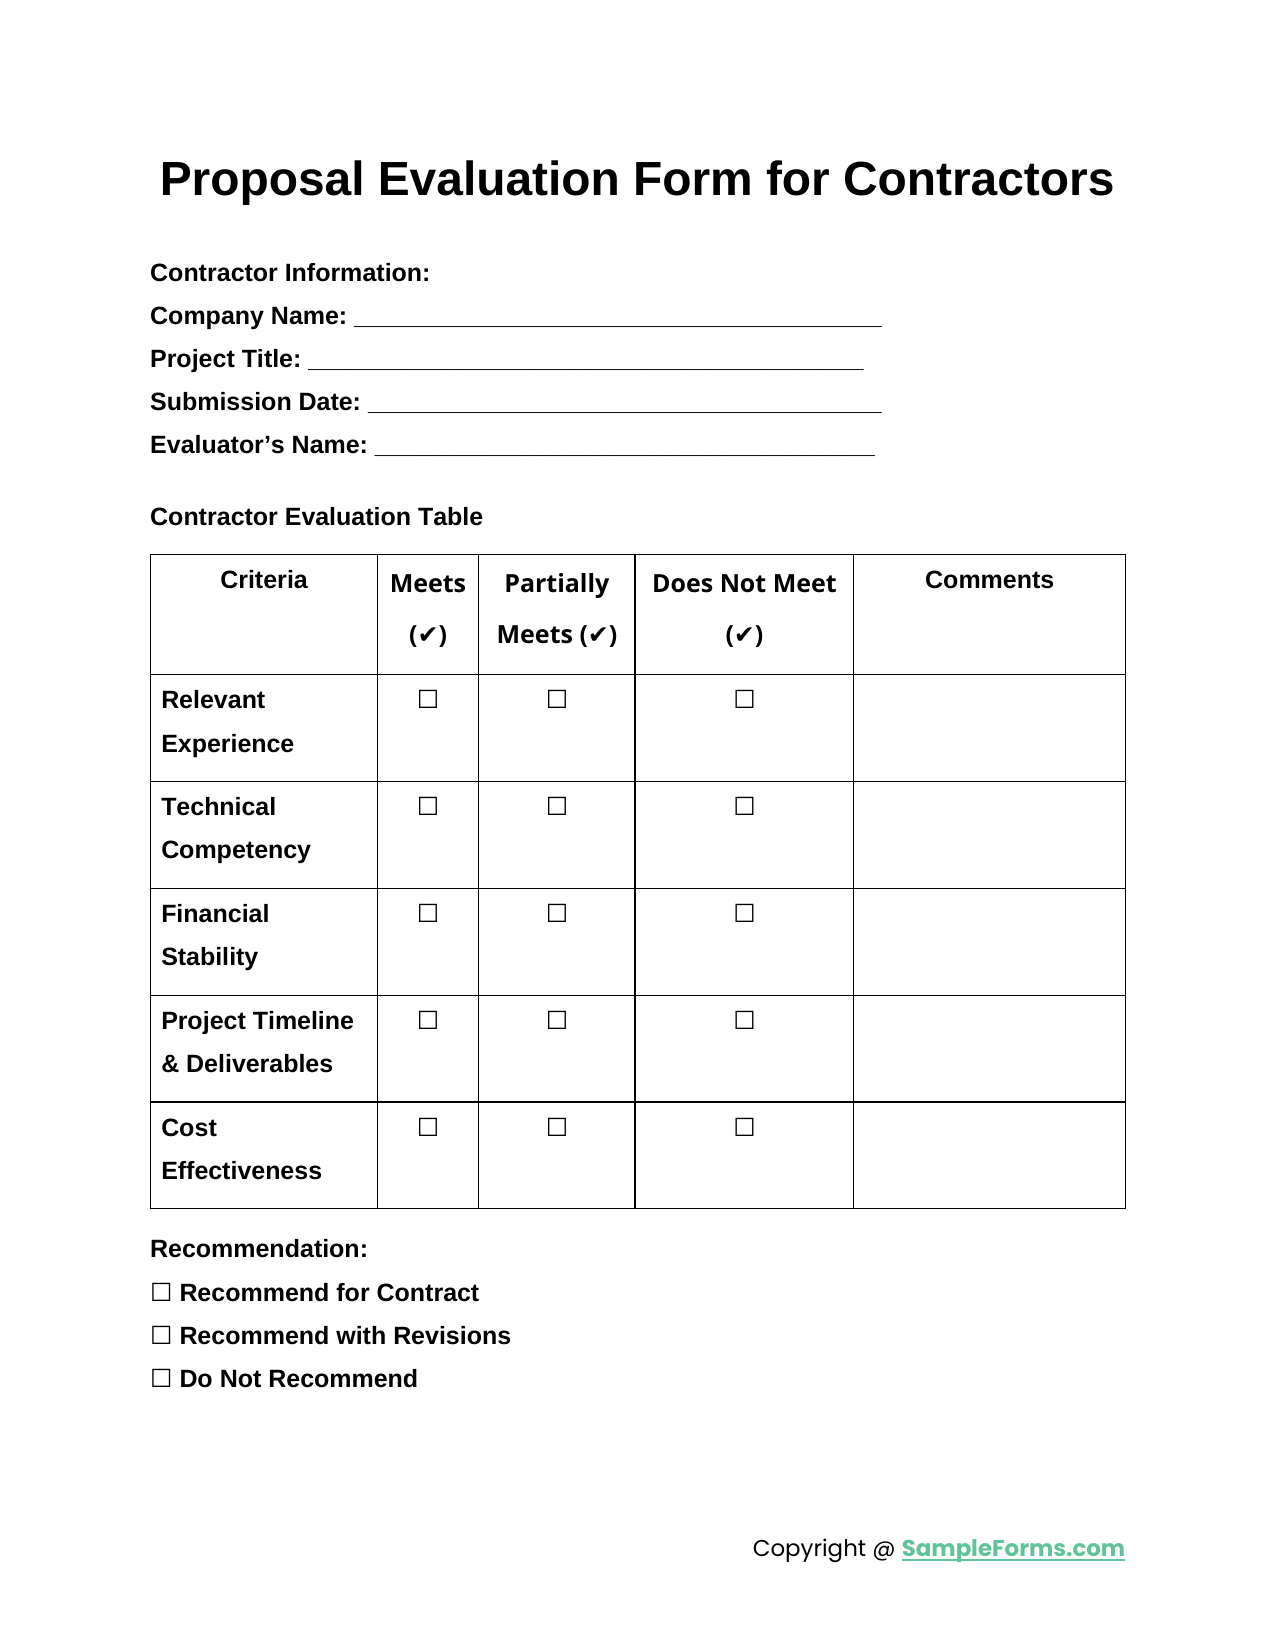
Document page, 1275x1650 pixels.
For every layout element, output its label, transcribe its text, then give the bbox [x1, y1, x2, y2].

table_cell ☐ [636, 782, 853, 888]
table_cell Technical Competency [151, 782, 377, 888]
table_cell [854, 782, 1125, 888]
text Proposal Evaluation Form for Contractors [150, 150, 1125, 205]
table_cell Cost Effectiveness [151, 1103, 377, 1208]
table_cell Relevant Experience [151, 675, 377, 781]
table_cell ☐ [479, 889, 634, 994]
text Contractor Information: Company Name: ______________________________________ Project Title: ________________________________________ Submission Date: _____________________________________ Evaluator’s Name: ____________________________________ [150, 258, 1125, 459]
table_cell ☐ [378, 782, 478, 888]
table_cell ☐ [378, 1103, 478, 1208]
table_header Partially Meets (✔) [479, 555, 634, 674]
table_cell ☐ [636, 996, 853, 1101]
table_cell ☐ [636, 675, 853, 781]
table_cell ☐ [636, 1103, 853, 1208]
table_cell Project Timeline & Deliverables [151, 996, 377, 1101]
table_cell ☐ [378, 675, 478, 781]
table_cell ☐ [378, 889, 478, 994]
text Recommendation: ☐ Recommend for Contract ☐ Recommend with Revisions ☐ Do Not Recommend [150, 1234, 1125, 1392]
table_cell [854, 675, 1125, 781]
table_cell ☐ [378, 996, 478, 1101]
table_header Criteria [151, 555, 377, 674]
table_cell ☐ [479, 782, 634, 888]
table_header Comments [854, 555, 1125, 674]
table_header Does Not Meet (✔) [636, 555, 853, 674]
table_header Meets (✔) [378, 555, 478, 674]
subtitle Contractor Evaluation Table [150, 502, 1125, 531]
table_cell [854, 996, 1125, 1101]
table_cell [854, 1103, 1125, 1208]
table_cell ☐ [636, 889, 853, 994]
table_cell [854, 889, 1125, 994]
table_cell ☐ [479, 996, 634, 1101]
table_cell ☐ [479, 1103, 634, 1208]
table_cell ☐ [479, 675, 634, 781]
table_cell Financial Stability [151, 889, 377, 994]
